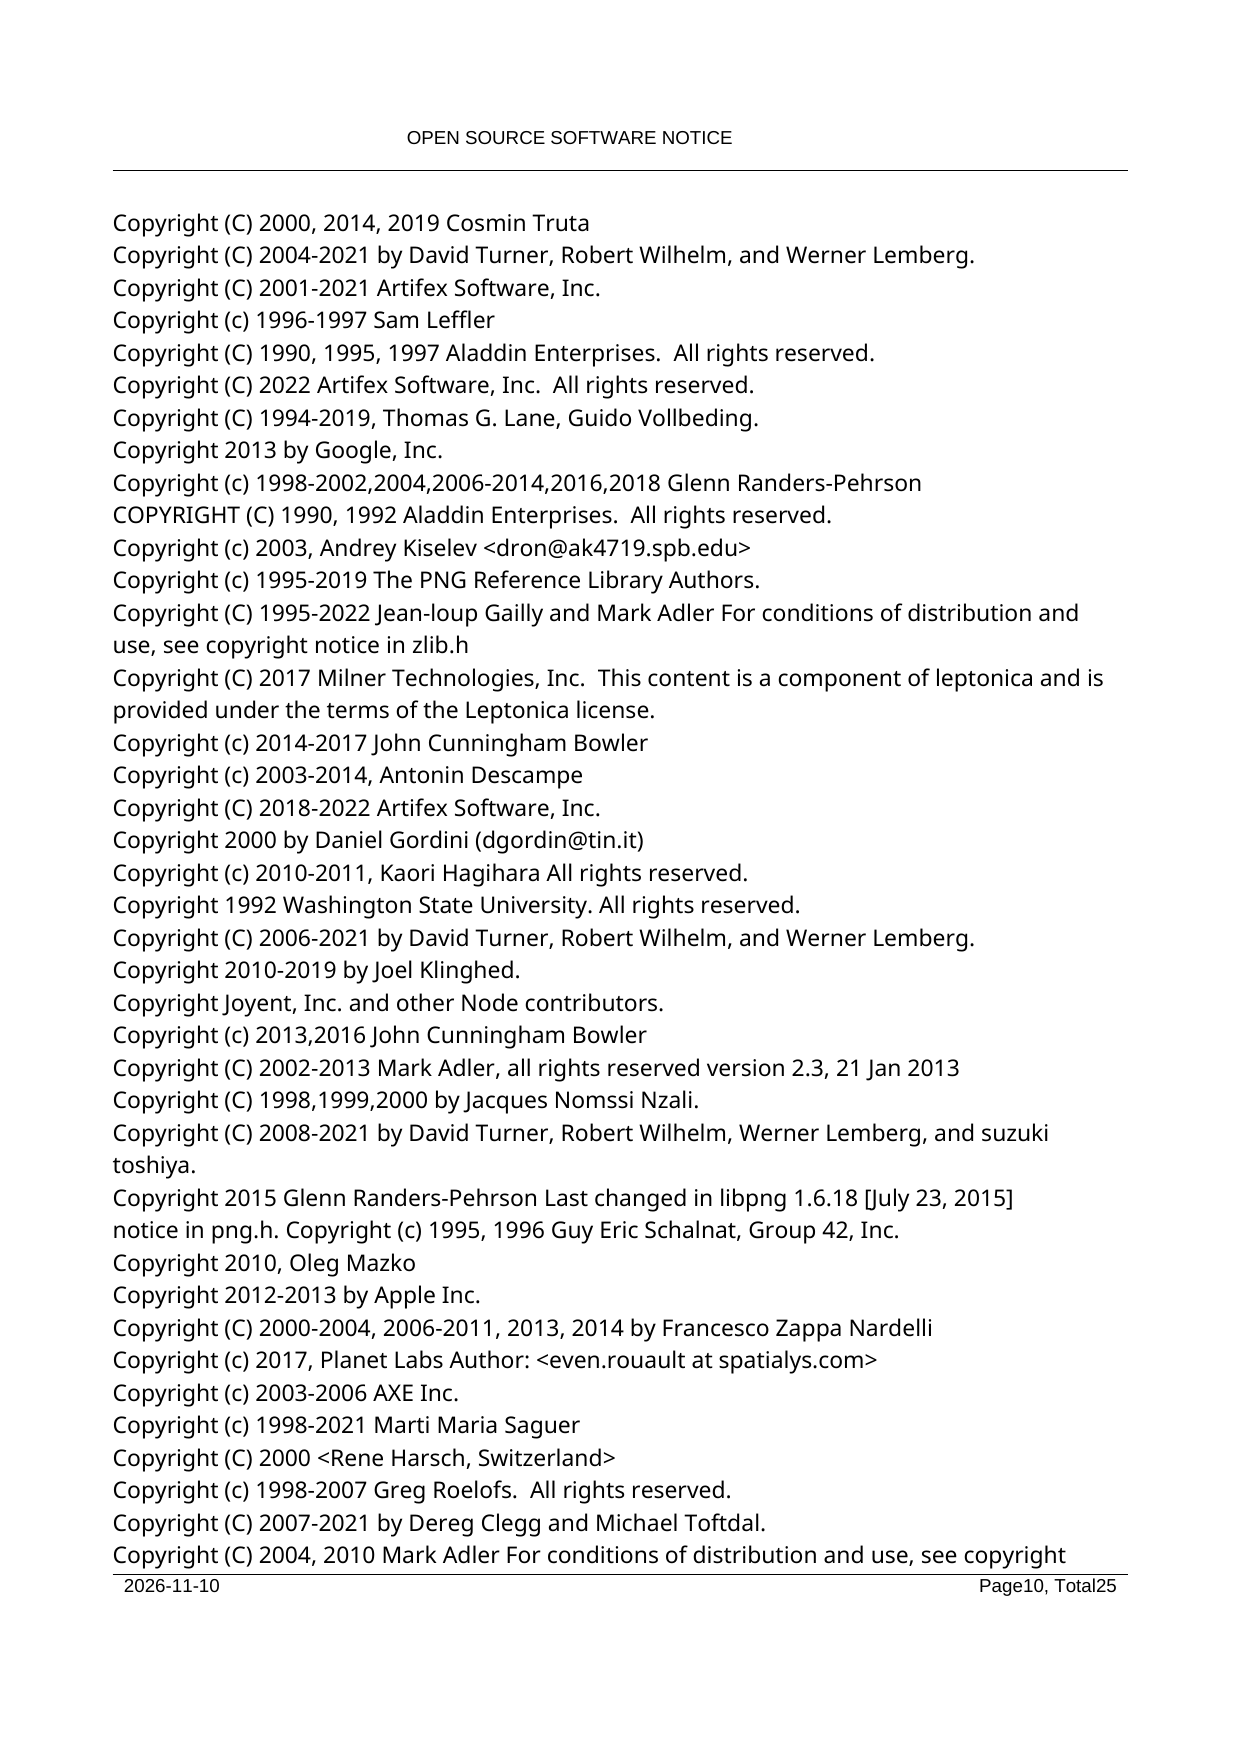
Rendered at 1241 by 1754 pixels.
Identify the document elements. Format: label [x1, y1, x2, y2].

text [112, 206, 1128, 1571]
